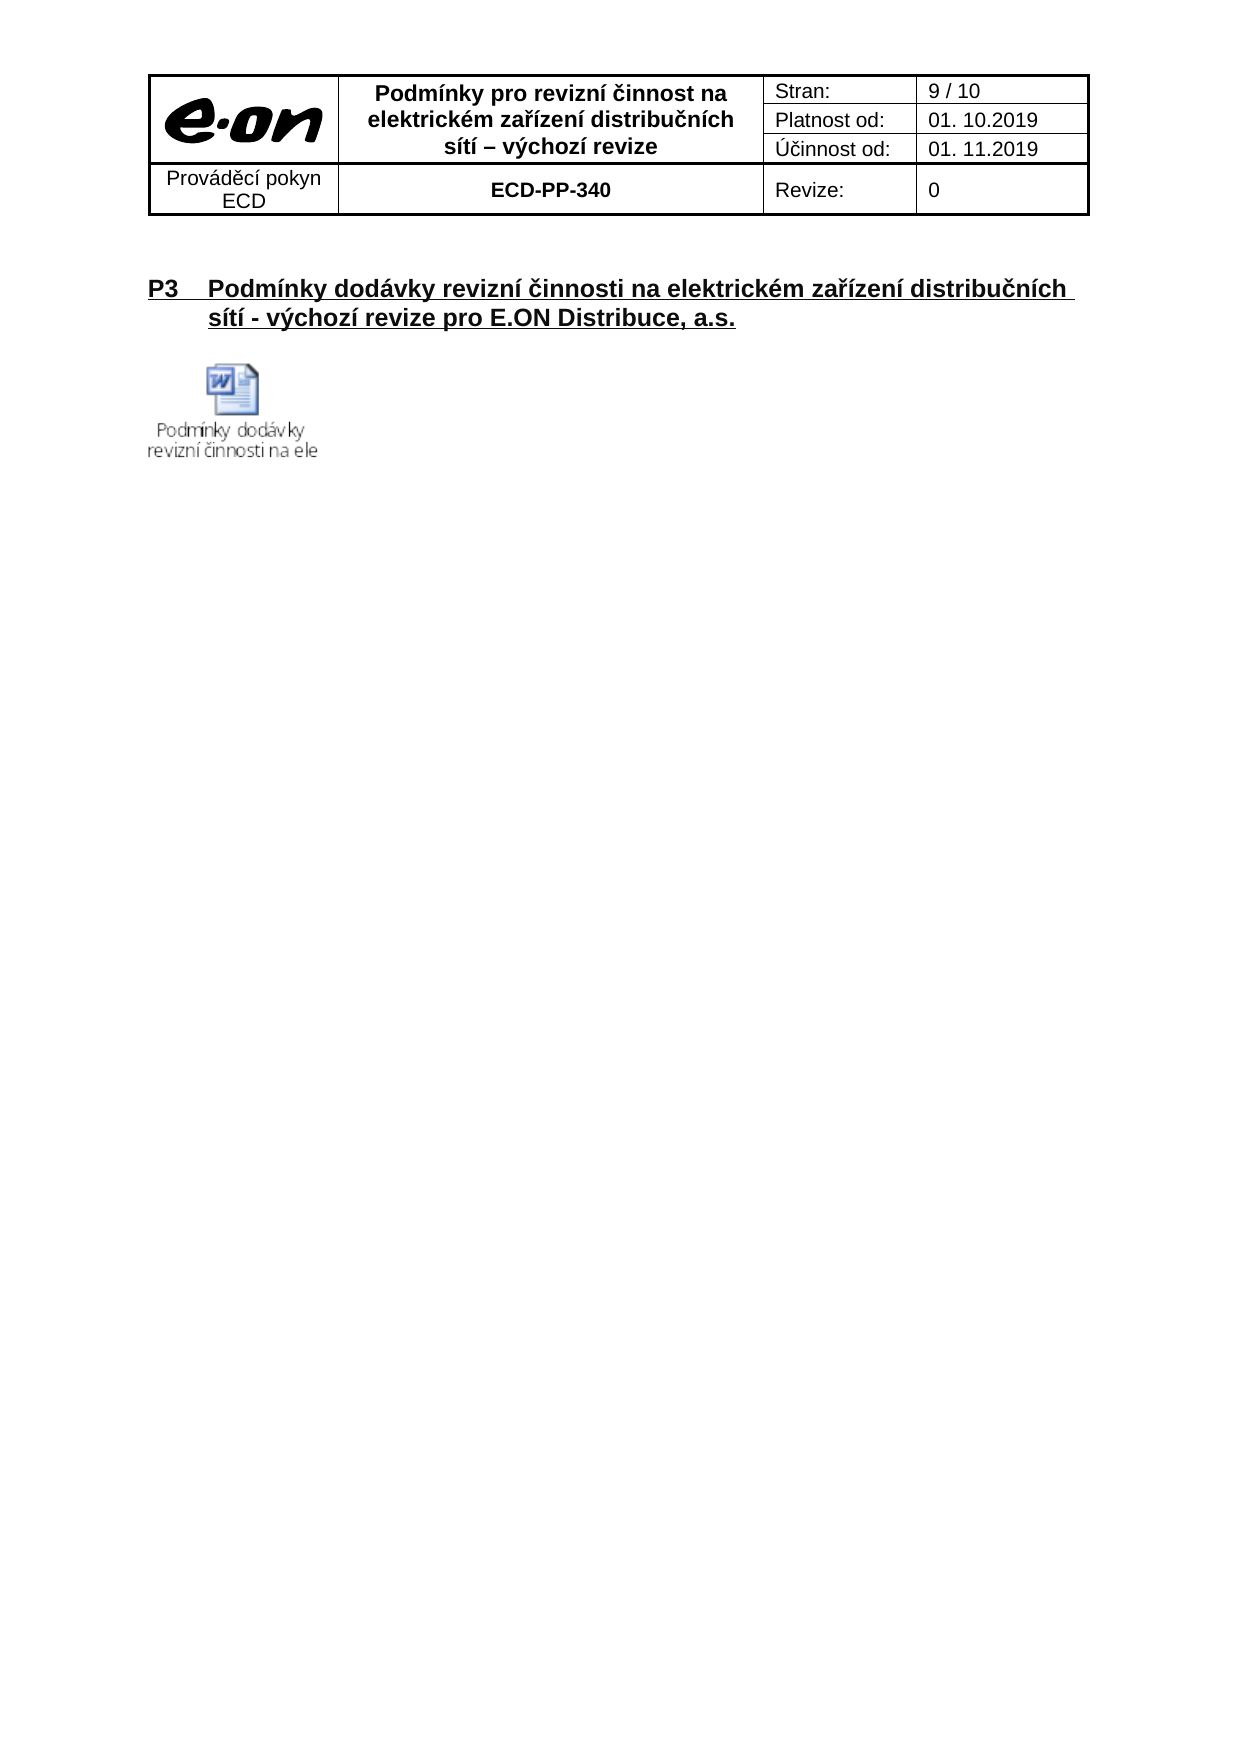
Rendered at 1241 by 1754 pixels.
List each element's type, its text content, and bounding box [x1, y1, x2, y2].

text P3 Podmínky dodávky revizní činnosti na elektrickém zařízení distribučních sítí - výchozí revize pro E.ON Distribuce, a.s. [148, 274, 1092, 331]
